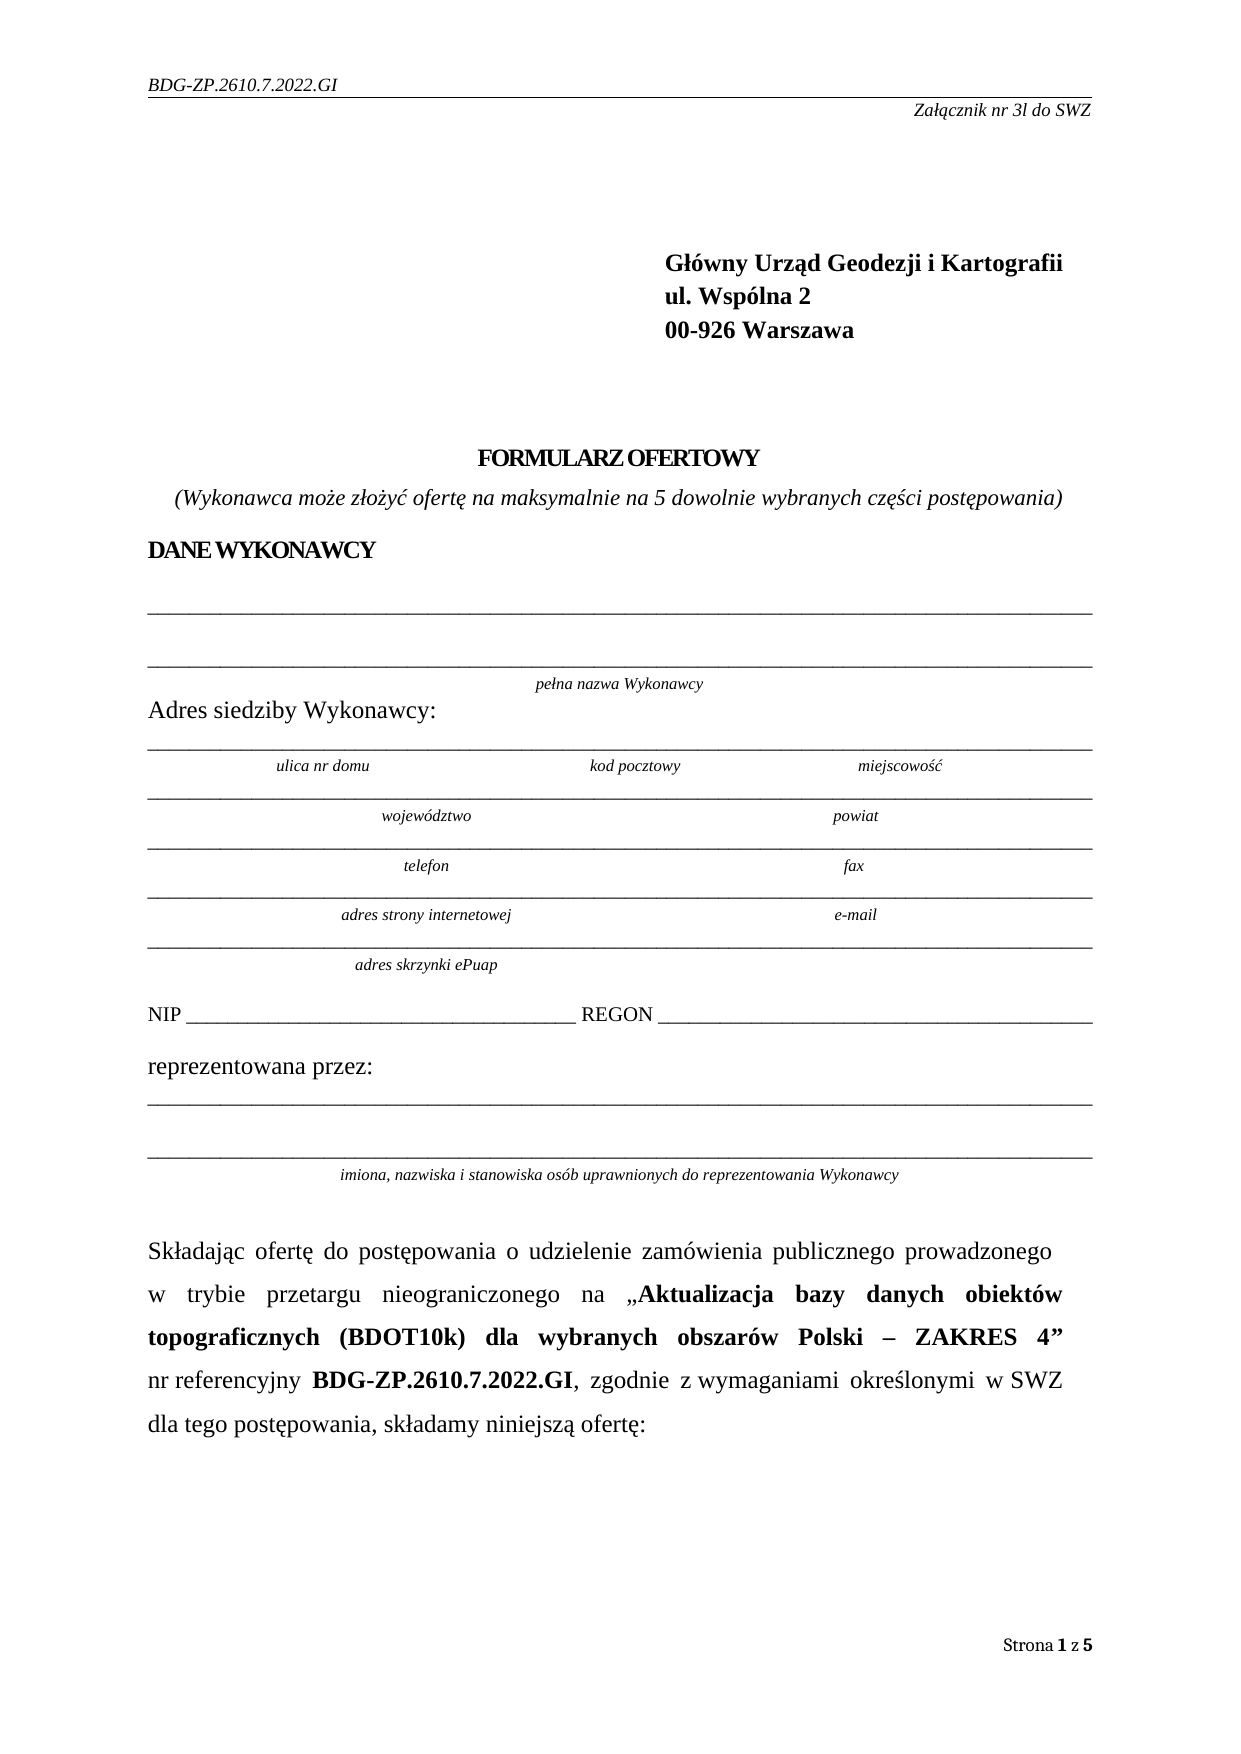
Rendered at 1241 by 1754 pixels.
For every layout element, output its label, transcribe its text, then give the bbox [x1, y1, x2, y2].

text ulica nr domu kod pocztowy miejscowość [148, 756, 1092, 775]
text 00-926 Warszawa [664, 311, 1092, 345]
text reprezentowana przez: [148, 1051, 1092, 1080]
text Główny Urząd Geodezji i Kartografii [664, 245, 1092, 278]
text adres skrzynki ePuap [148, 954, 1092, 974]
text województwo powiat [148, 806, 1092, 825]
text imiona, nazwiska i stanowiska osób uprawnionych do reprezentowania Wykonawcy [148, 1164, 1092, 1183]
text telefon fax [148, 855, 1092, 874]
text Adres siedziby Wykonawcy: [148, 696, 1092, 724]
text FORMULARZ OFERTOWY [148, 443, 1092, 471]
text pełna nazwa Wykonawcy [148, 673, 1092, 693]
text NIP REGON [148, 1001, 1092, 1026]
text adres strony internetowej e-mail [148, 905, 1092, 924]
text DANE WYKONAWCY [148, 535, 1092, 564]
text (Wykonawca może złożyć ofertę na maksymalnie na 5 dowolnie wybranych części postępowania) [148, 484, 1092, 510]
text ul. Wspólna 2 [664, 278, 1092, 311]
text Składając ofertę do postępowania o udzielenie zamówienia publicznego prowadzonego w trybie przetargu nieograniczonego na „Aktualizacja bazy danych obiektów topograficznych (BDOT10k) dla wybranych obszarów Polski – ZAKRES 4” nr referencyjny BDG-ZP.2610.7.2022.GI, zgodnie z wymaganiami określonymi w SWZ dla tego postępowania, składamy niniejszą ofertę: [148, 1236, 1063, 1437]
